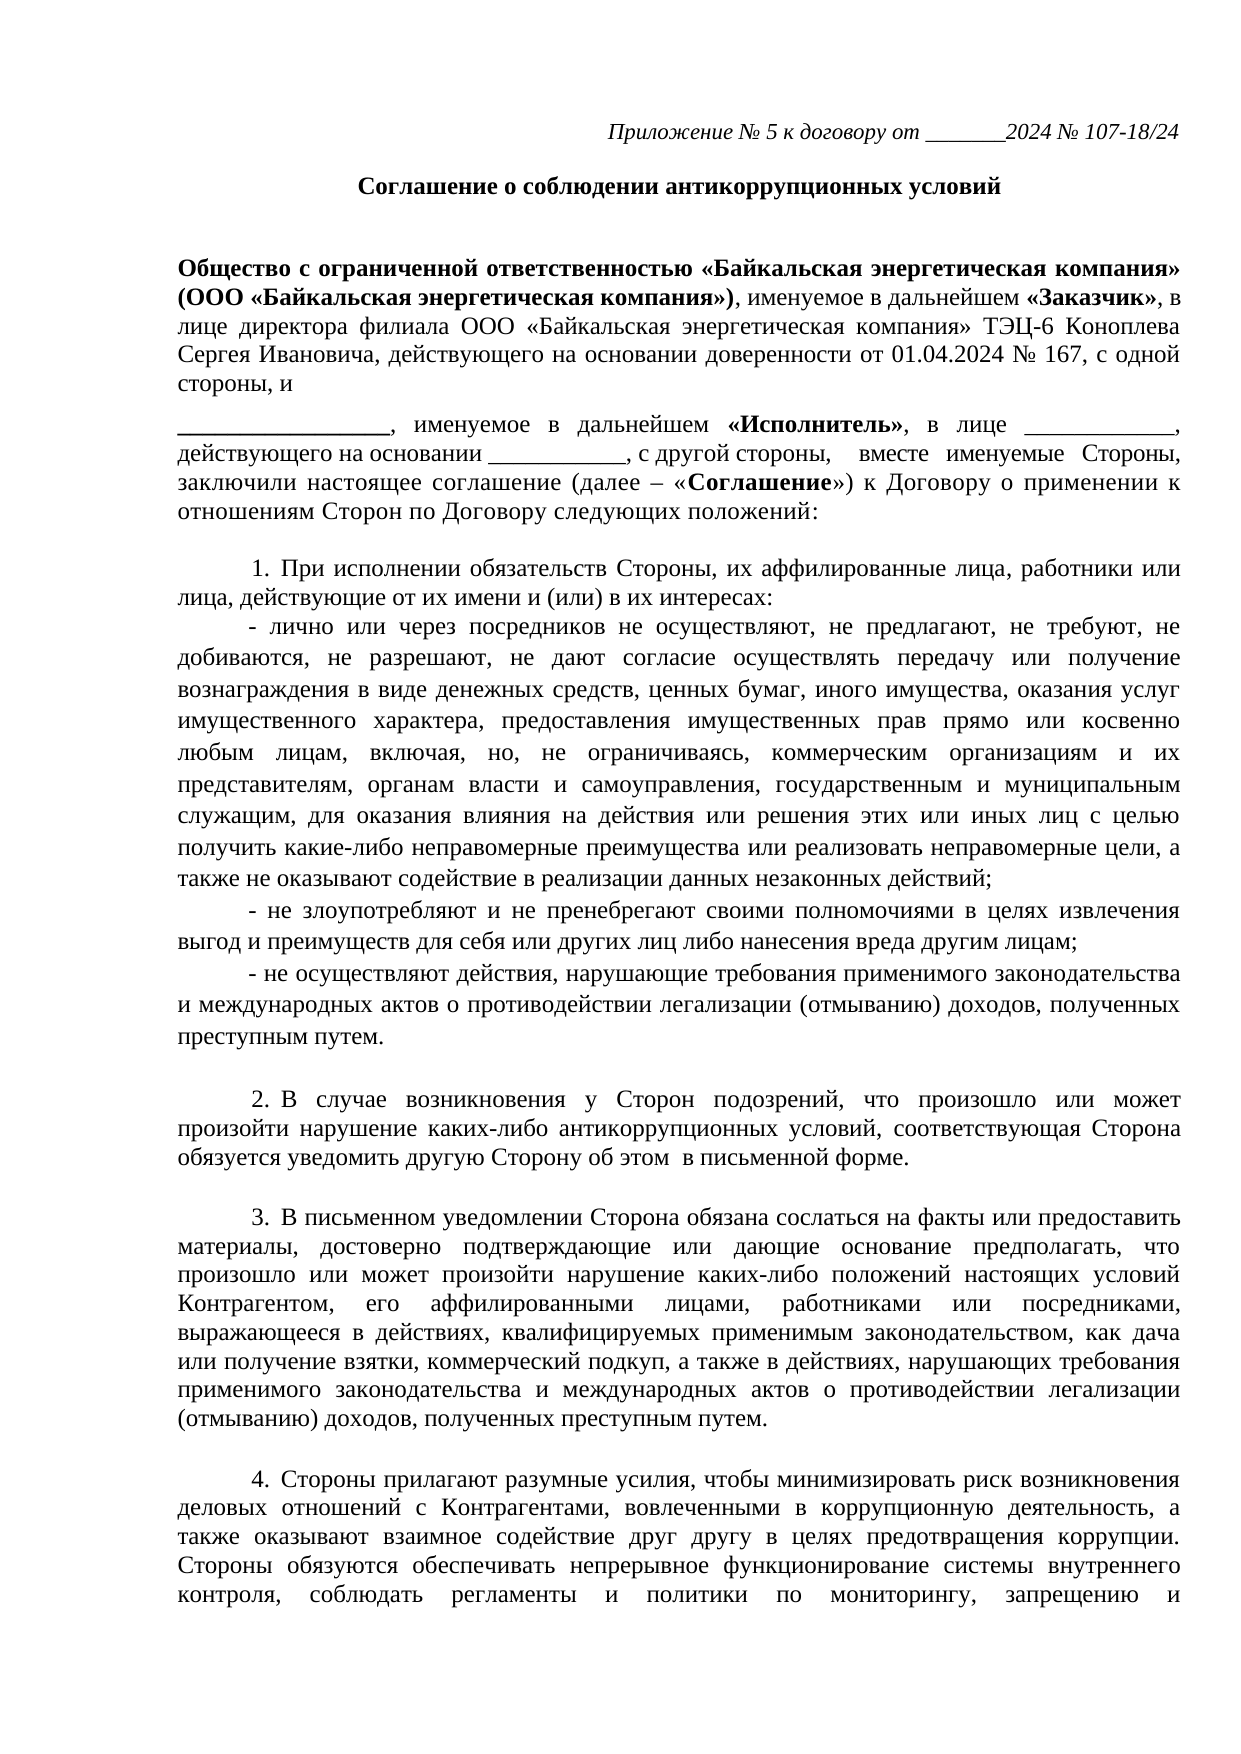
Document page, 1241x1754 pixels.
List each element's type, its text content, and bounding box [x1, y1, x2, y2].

text - лично или через посредников не осуществляют, не предлагают, не требуют, не добиваются, не разрешают, не дают согласие осуществлять передачу или получение вознаграждения в виде денежных средств, ценных бумаг, иного имущества, оказания услуг имущественного характера, предоставления имущественных прав прямо или косвенно любым лицам, включая, но, не ограничиваясь, коммерческим организациям и их представителям, органам власти и самоуправления, государственным и муниципальным служащим, для оказания влияния на действия или решения этих или иных лиц с целью получить какие-либо неправомерные преимущества или реализовать неправомерные цели, а также не оказывают содействие в реализации данных незаконных действий; [177, 611, 1181, 892]
text - не злоупотребляют и не пренебрегают своими полномочиями в целях извлечения выгод и преимуществ для себя или других лиц либо нанесения вреда другим лицам; [177, 895, 1181, 955]
list В письменном уведомлении Сторона обязана сослаться на факты или предоставить материалы, достоверно подтверждающие или дающие основание предполагать, что произошло или может произойти нарушение каких-либо положений настоящих условий Контрагентом, его аффилированными лицами, работниками или посредниками, выражающееся в действиях, квалифицируемых применимым законодательством, как дача или получение взятки, коммерческий подкуп, а также в действиях, нарушающих требования применимого законодательства и международных актов о противодействии легализации (отмыванию) доходов, полученных преступным путем. [177, 1202, 1181, 1432]
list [177, 1464, 1181, 1607]
list При исполнении обязательств Стороны, их аффилированные лица, работники или лица, действующие от их имени и (или) в их интересах: [177, 553, 1181, 611]
text - не осуществляют действия, нарушающие требования применимого законодательства и международных актов о противодействии легализации (отмыванию) доходов, полученных преступным путем. [177, 958, 1181, 1050]
list В случае возникновения у Сторон подозрений, что произошло или может произойти нарушение каких-либо антикоррупционных условий, соответствующая Сторона обязуется уведомить другую Сторону об этом в письменной форме. [177, 1084, 1181, 1171]
text Общество с ограниченной ответственностью «Байкальская энергетическая компания» (ООО «Байкальская энергетическая компания»), именуемое в дальнейшем «Заказчик», в лице директора филиала ООО «Байкальская энергетическая компания» ТЭЦ-6 Коноплева Сергея Ивановича, действующего на основании доверенности от 01.04.2024 № 167, с одной стороны, и [177, 253, 1181, 397]
text _________________, именуемое в дальнейшем «Исполнитель», в лице ____________, действующего на основании ___________, с другой стороны, вместе именуемые Стороны, заключили настоящее соглашение (далее – «Соглашение») к Договору о применении к отношениям Сторон по Договору следующих положений: [177, 409, 1181, 524]
text Приложение № 5 к договору от _______2024 № 107-18/24 [443, 118, 1181, 144]
text Соглашение о соблюдении антикоррупционных условий [177, 144, 1181, 199]
